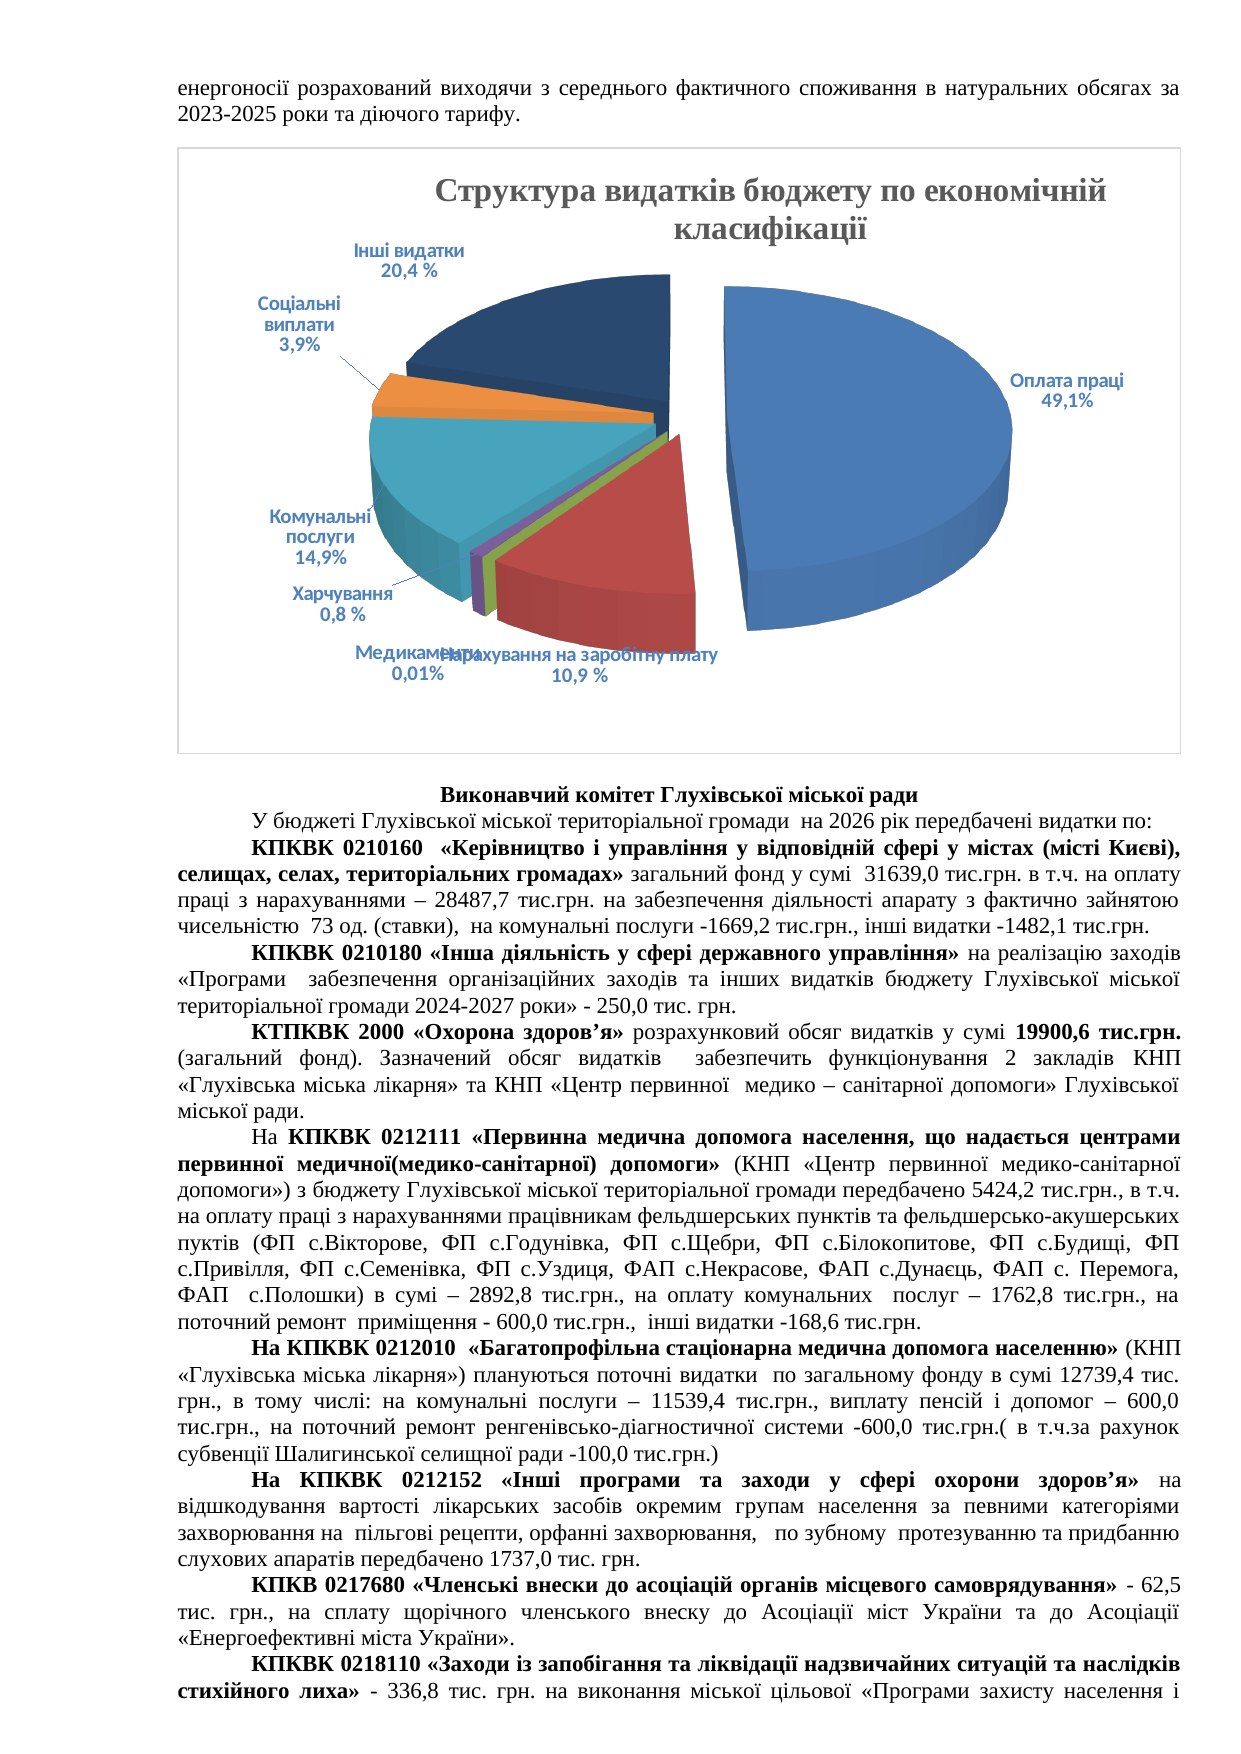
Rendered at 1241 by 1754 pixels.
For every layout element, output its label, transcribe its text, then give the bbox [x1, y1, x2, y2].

text На КПКВК 0212010 «Багатопрофільна стаціонарна медична допомога населенню» (КНП «Глухівська міська лікарня») плануються поточні видатки по загальному фонду в сумі 12739,4 тис. грн., в тому числі: на комунальні послуги – 11539,4 тис.грн., виплату пенсій і допомог – 600,0 тис.грн., на поточний ремонт ренгенівсько-діагностичної системи -600,0 тис.грн.( в т.ч.за рахунок субвенції Шалигинської селищної ради -100,0 тис.грн.) [177, 1334, 1181, 1466]
text Виконавчий комітет Глухівської міської ради [177, 781, 1181, 807]
text На КПКВК 0212152 «Інші програми та заходи у сфері охорони здоров’я» на відшкодування вартості лікарських засобів окремим групам населення за певними категоріями захворювання на пільгові рецепти, орфанні захворювання, по зубному протезуванню та придбанню слухових апаратів передбачено 1737,0 тис. грн. [177, 1466, 1181, 1571]
text КПКВ 0217680 «Членські внески до асоціацій органів місцевого самоврядування» - 62,5 тис. грн., на сплату щорічного членського внеску до Асоціації міст України та до Асоціації «Енергоефективні міста України». [177, 1571, 1181, 1651]
text КТПКВК 2000 «Охорона здоров’я» розрахунковий обсяг видатків у сумі 19900,6 тис.грн. (загальний фонд). Зазначений обсяг видатків забезпечить функціонування 2 закладів КНП «Глухівська міська лікарня» та КНП «Центр первинної медико – санітарної допомоги» Глухівської міської ради. [177, 1018, 1181, 1123]
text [177, 74, 1181, 127]
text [177, 1651, 1181, 1703]
text КПКВК 0210160 «Керівництво і управління у відповідній сфері у містах (місті Києві), селищах, селах, територіальних громадах» загальний фонд у сумі 31639,0 тис.грн. в т.ч. на оплату праці з нарахуваннями – 28487,7 тис.грн. на забезпечення діяльності апарату з фактично зайнятою чисельністю 73 од. (ставки), на комунальні послуги -1669,2 тис.грн., інші видатки -1482,1 тис.грн. [177, 833, 1181, 939]
text На КПКВК 0212111 «Первинна медична допомога населення, що надається центрами первинної медичної(медико-санітарної) допомоги» (КНП «Центр первинної медико-санітарної допомоги») з бюджету Глухівської міської територіальної громади передбачено 5424,2 тис.грн., в т.ч. на оплату праці з нарахуваннями працівникам фельдшерських пунктів та фельдшерсько-акушерських пуктів (ФП с.Вікторове, ФП с.Годунівка, ФП с.Щебри, ФП с.Білокопитове, ФП с.Будищі, ФП с.Привілля, ФП с.Семенівка, ФП с.Уздиця, ФАП с.Некрасове, ФАП с.Дунаєць, ФАП с. Перемога, ФАП с.Полошки) в сумі – 2892,8 тис.грн., на оплату комунальних послуг – 1762,8 тис.грн., на поточний ремонт приміщення - 600,0 тис.грн., інші видатки -168,6 тис.грн. [177, 1123, 1181, 1334]
text У бюджеті Глухівської міської територіальної громади на 2026 рік передбачені видатки по: [177, 807, 1181, 833]
text КПКВК 0210180 «Інша діяльність у сфері державного управління» на реалізацію заходів «Програми забезпечення організаційних заходів та інших видатків бюджету Глухівської міської територіальної громади 2024-2027 роки» - 250,0 тис. грн. [177, 939, 1181, 1018]
